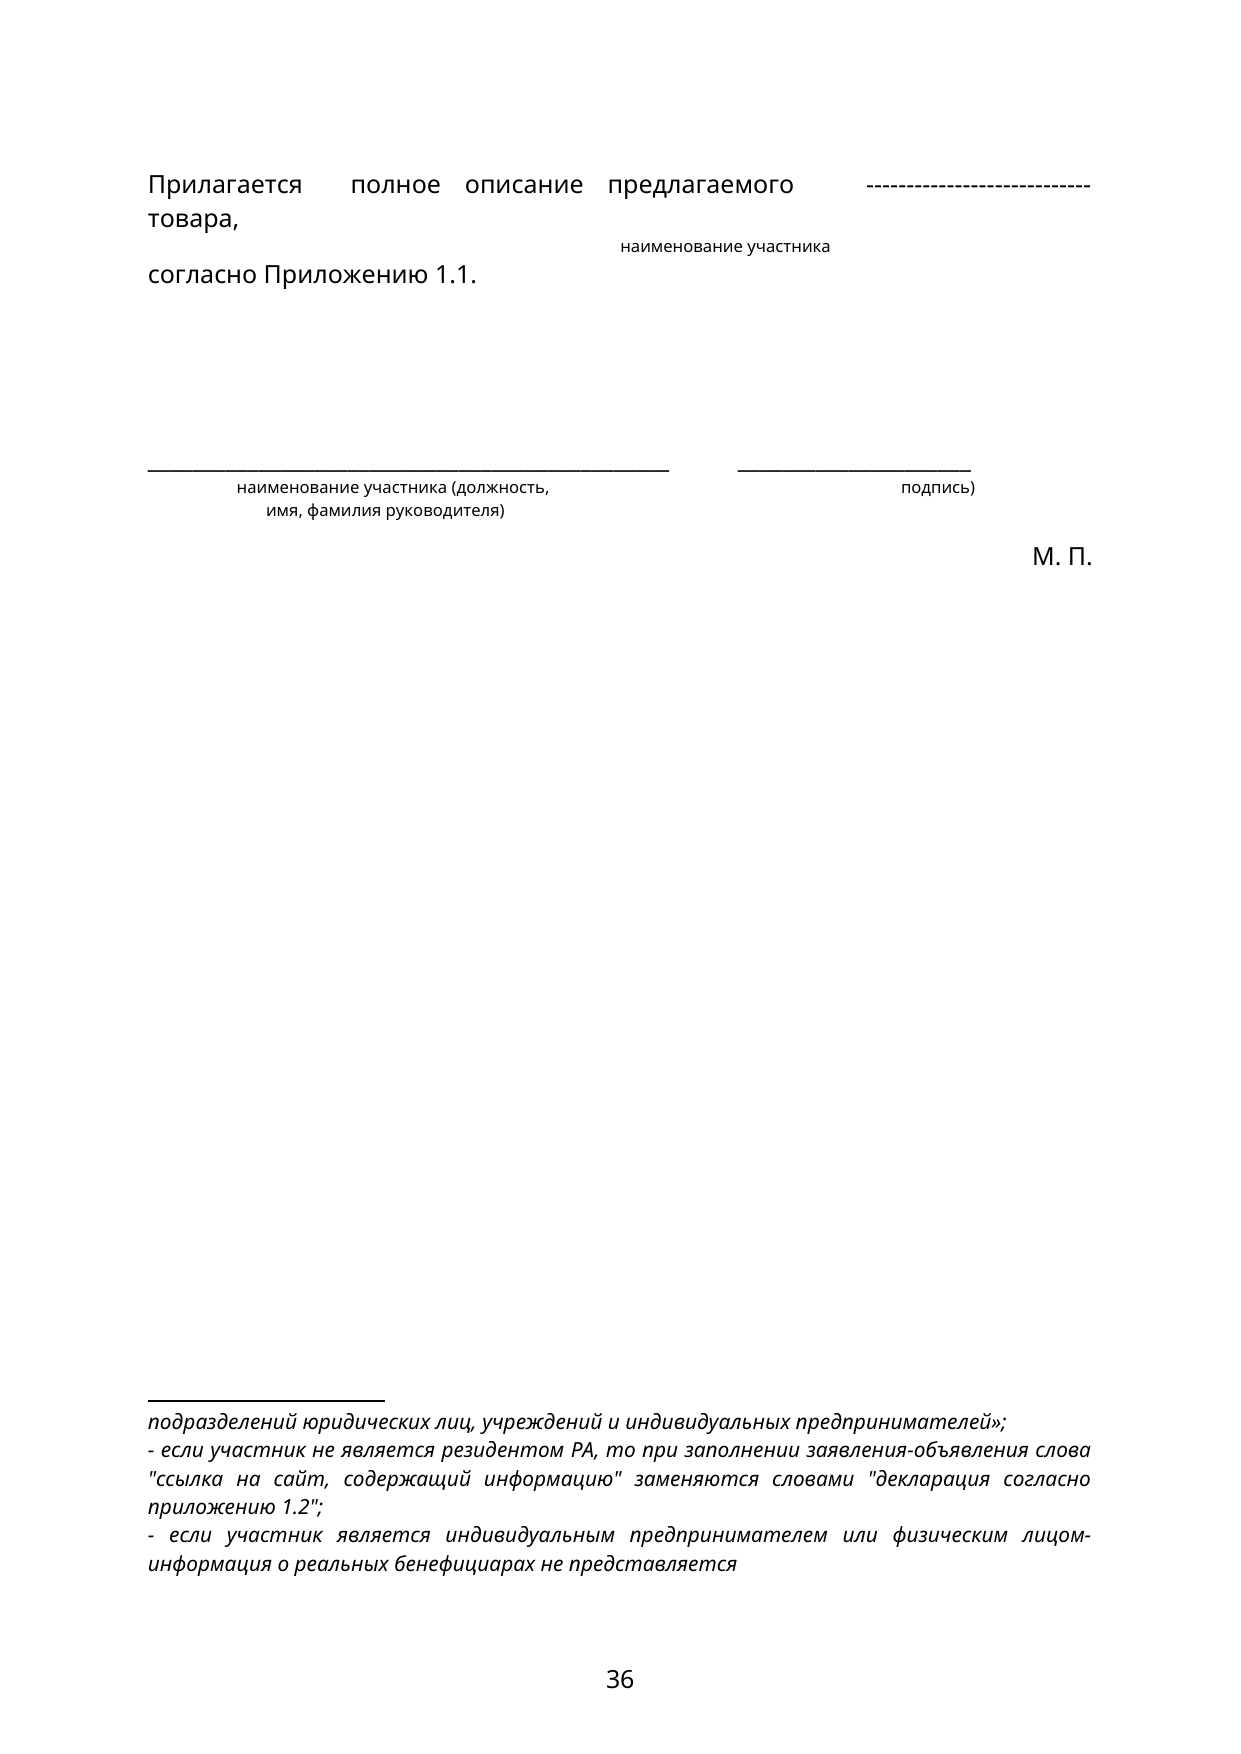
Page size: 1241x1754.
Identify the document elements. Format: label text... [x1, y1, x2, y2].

text Прилагается полное описание предлагаемого ---------------------------- товара, [148, 166, 1092, 234]
text М. П. [148, 538, 1092, 572]
text наименование участника [148, 234, 1092, 257]
text _______________________________________________ _____________________ [148, 442, 1092, 476]
text имя, фамилия руководителя) [266, 499, 1092, 521]
text наименование участника (должность, подпись) [236, 476, 1092, 499]
text согласно Приложению 1.1. [148, 257, 1092, 291]
